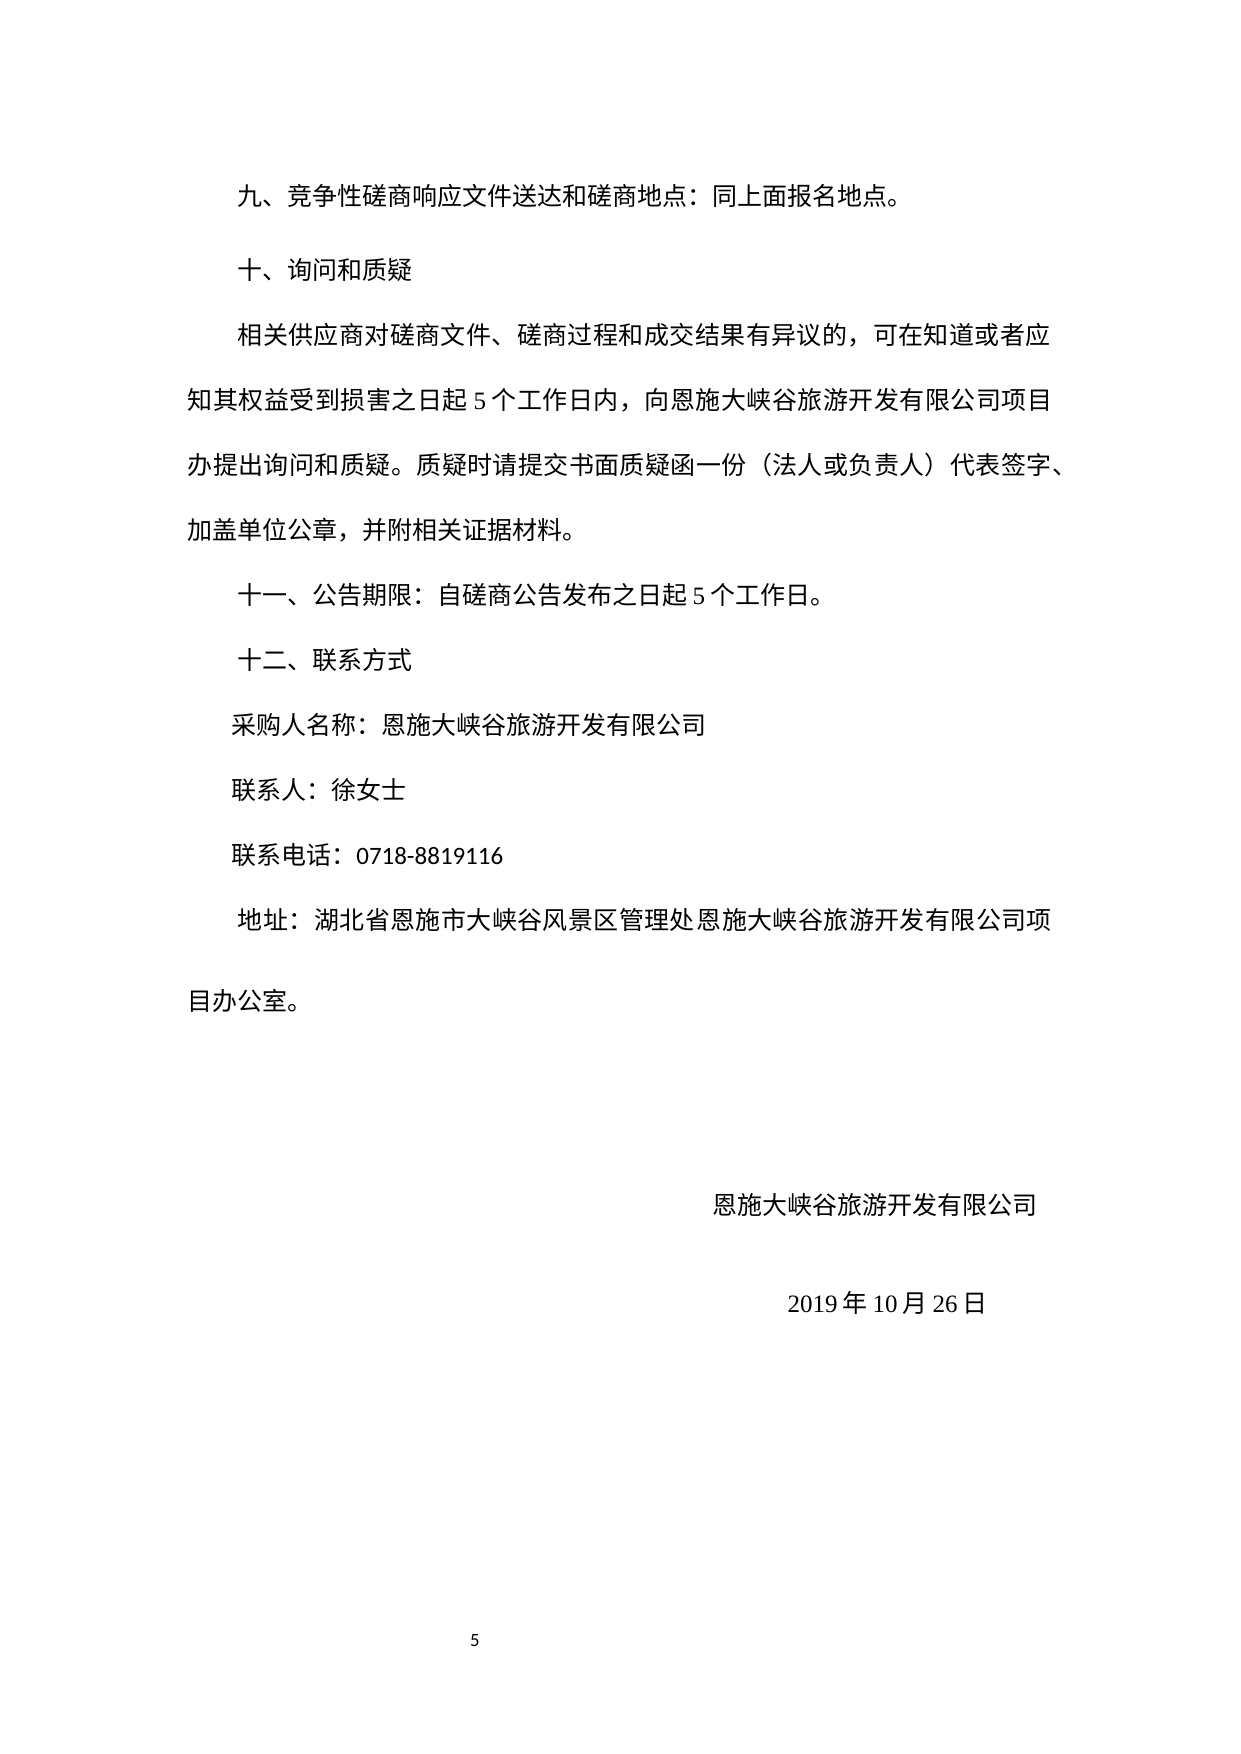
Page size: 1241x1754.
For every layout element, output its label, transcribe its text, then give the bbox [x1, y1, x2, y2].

text 联系电话：0718-8819116 [187, 821, 1053, 886]
text 十二、联系方式 [187, 626, 1053, 691]
text 采购人名称：恩施大峡谷旅游开发有限公司 [187, 691, 1053, 756]
text 联系人：徐女士 [187, 756, 1053, 821]
text 2019年10月26日 [187, 1269, 1053, 1334]
text 恩施大峡谷旅游开发有限公司 [187, 1171, 1053, 1236]
text 九、竞争性磋商响应文件送达和磋商地点：同上面报名地点。 [187, 162, 1053, 227]
text 十一、公告期限：自磋商公告发布之日起5个工作日。 [187, 561, 1053, 626]
text 相关供应商对磋商文件、磋商过程和成交结果有异议的，可在知道或者应知其权益受到损害之日起5个工作日内，向恩施大峡谷旅游开发有限公司项目办提出询问和质疑。质疑时请提交书面质疑函一份（法人或负责人）代表签字、加盖单位公章，并附相关证据材料。 [187, 301, 1053, 561]
text 地址：湖北省恩施市大峡谷风景区管理处恩施大峡谷旅游开发有限公司项目办公室。 [187, 886, 1053, 1032]
text 十、询问和质疑 [187, 236, 1053, 301]
